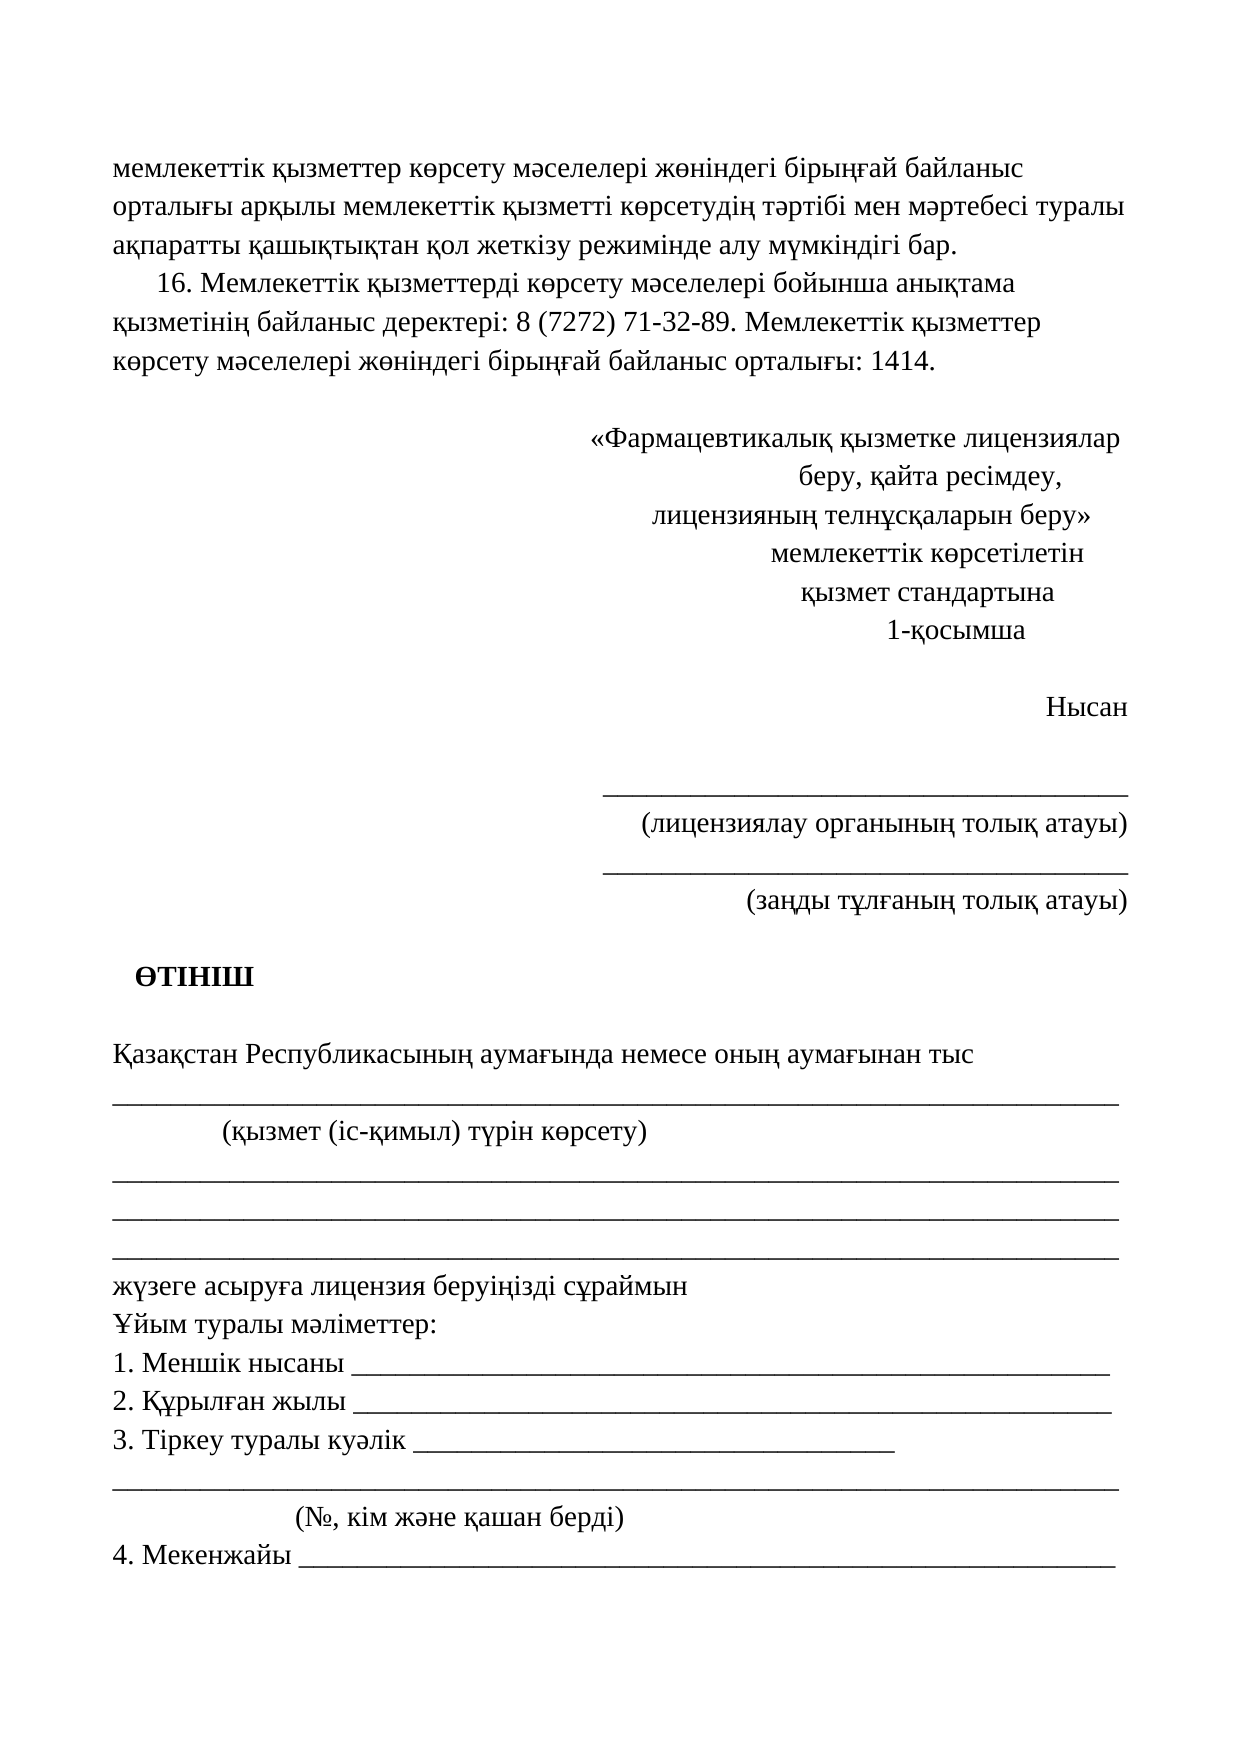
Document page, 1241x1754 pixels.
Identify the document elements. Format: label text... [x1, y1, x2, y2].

text «Фармацевтикалық қызметке лицензиялар беру, қайта ресімдеу, лицензияның телнұсқаларын беру» мемлекеттік көрсетілетін қызмет стандартына 1-қосымша [112, 420, 1128, 646]
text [112, 150, 1128, 376]
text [112, 1036, 1128, 1571]
text Нысан [112, 689, 1128, 723]
text ӨТІНІШ [112, 959, 1128, 993]
text ____________________________________ (лицензиялау органының толық атауы) ____________________________________ (заңды тұлғаның толық атауы) [112, 767, 1128, 916]
